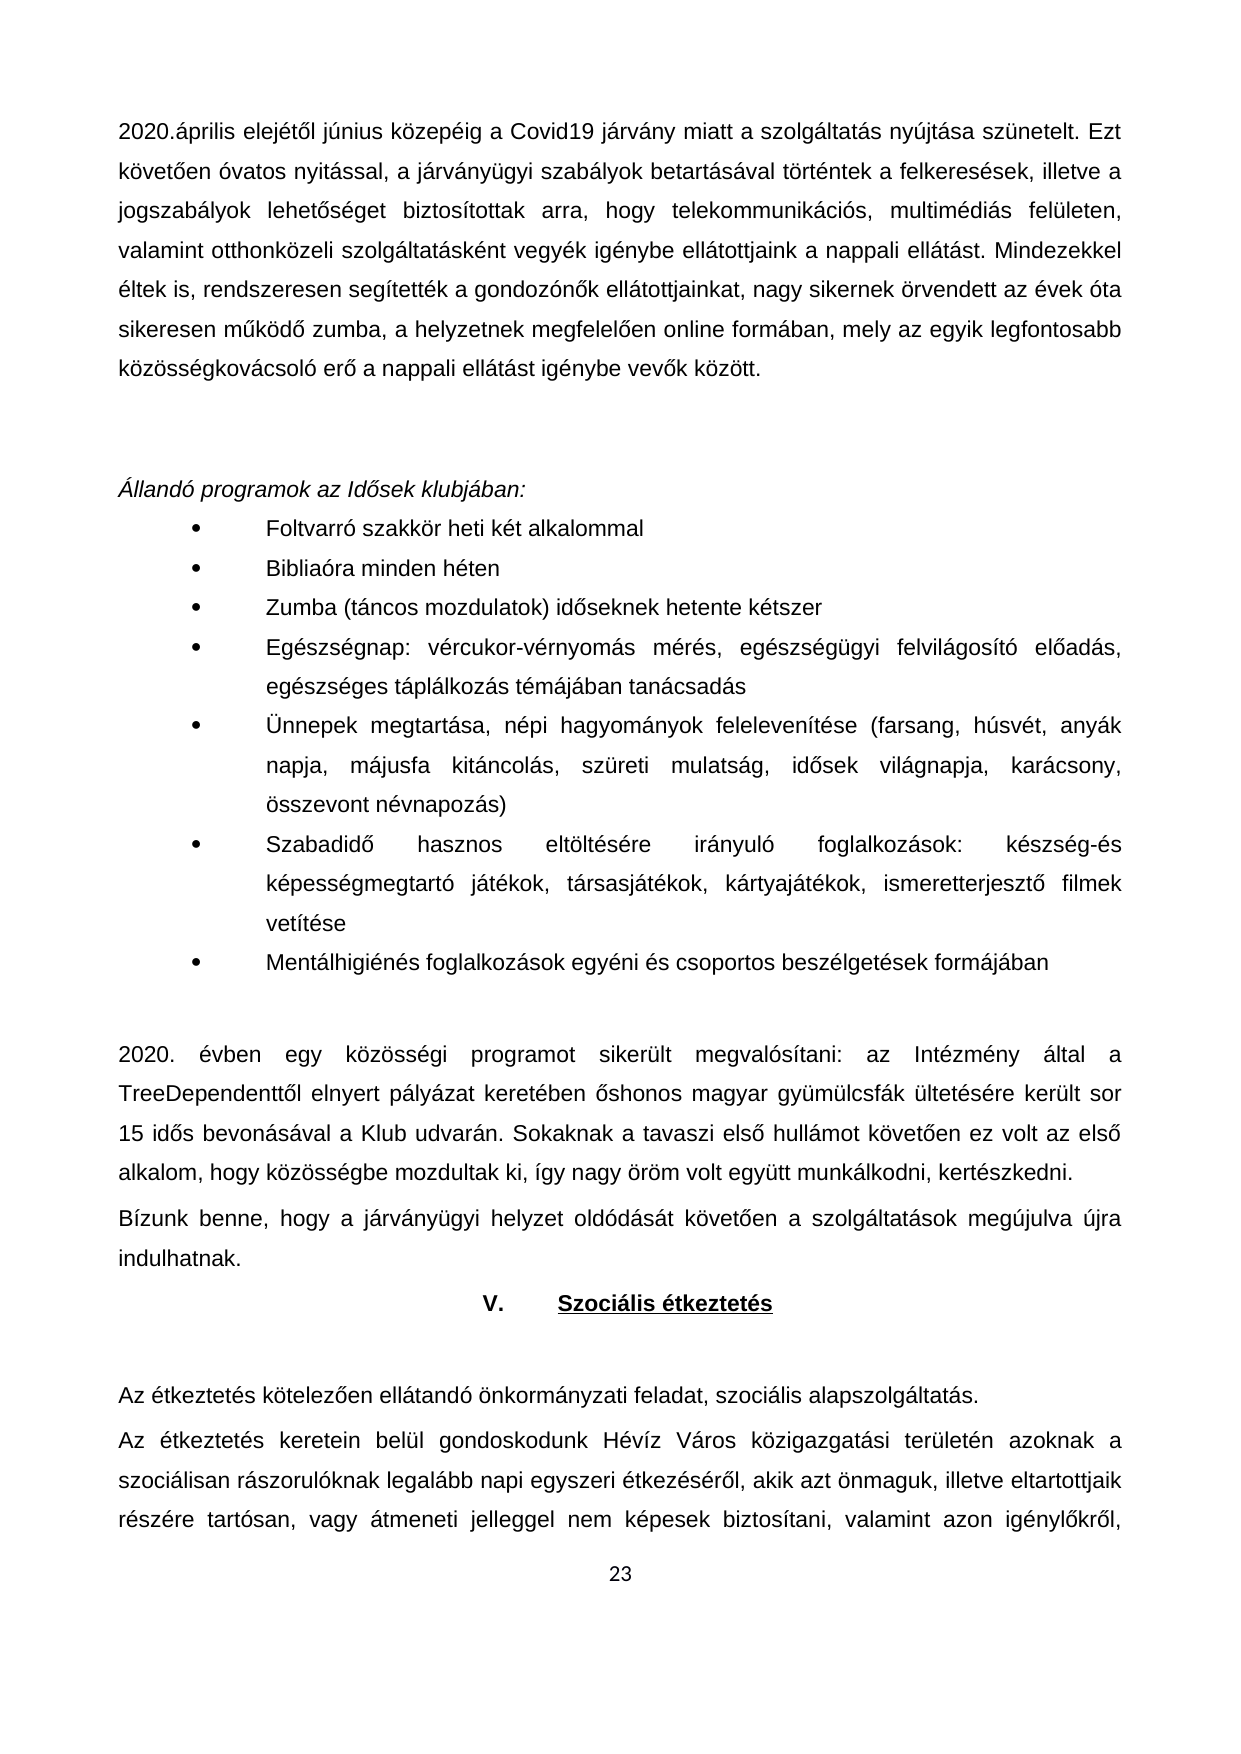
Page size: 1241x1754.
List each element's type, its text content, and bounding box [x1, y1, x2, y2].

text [118, 1427, 1122, 1533]
list Bibliaóra minden héten [192, 554, 1122, 581]
list Foltvarró szakkör heti két alkalommal [192, 515, 1122, 541]
list Ünnepek megtartása, népi hagyományok felelevenítése (farsang, húsvét, anyák napja, májusfa kitáncolás, szüreti mulatság, idősek világnapja, karácsony, összevont névnapozás) [192, 712, 1122, 818]
list Egészségnap: vércukor-vérnyomás mérés, egészségügyi felvilágosító előadás, egészséges táplálkozás témájában tanácsadás [192, 633, 1122, 699]
list Szociális étkeztetés [133, 1290, 1122, 1317]
list Szabadidő hasznos eltöltésére irányuló foglalkozások: készség-és képességmegtartó játékok, társasjátékok, kártyajátékok, ismeretterjesztő filmek vetítése [192, 831, 1122, 936]
text Az étkeztetés kötelezően ellátandó önkormányzati feladat, szociális alapszolgáltatás. [118, 1382, 1122, 1408]
text Állandó programok az Idősek klubjában: [118, 476, 1122, 502]
text 2020. évben egy közösségi programot sikerült megvalósítani: az Intézmény által a TreeDependenttől elnyert pályázat keretében őshonos magyar gyümülcsfák ültetésére került sor 15 idős bevonásával a Klub udvarán. Sokaknak a tavaszi első hullámot követően ez volt az első alkalom, hogy közösségbe mozdultak ki, így nagy öröm volt együtt munkálkodni, kertészkedni. [118, 1041, 1122, 1186]
text 2020.április elejétől június közepéig a Covid19 járvány miatt a szolgáltatás nyújtása szünetelt. Ezt követően óvatos nyitással, a járványügyi szabályok betartásával történtek a felkeresések, illetve a jogszabályok lehetőséget biztosítottak arra, hogy telekommunikációs, multimédiás felületen, valamint otthonközeli szolgáltatásként vegyék igénybe ellátottjaink a nappali ellátást. Mindezekkel éltek is, rendszeresen segítették a gondozónők ellátottjainkat, nagy sikernek örvendett az évek óta sikeresen működő zumba, a helyzetnek megfelelően online formában, mely az egyik legfontosabb közösségkovácsoló erő a nappali ellátást igénybe vevők között. [118, 118, 1122, 381]
text Bízunk benne, hogy a járványügyi helyzet oldódását követően a szolgáltatások megújulva újra indulhatnak. [118, 1205, 1122, 1271]
list Zumba (táncos mozdulatok) időseknek hetente kétszer [192, 594, 1122, 620]
list Mentálhigiénés foglalkozások egyéni és csoportos beszélgetések formájában [192, 949, 1122, 976]
